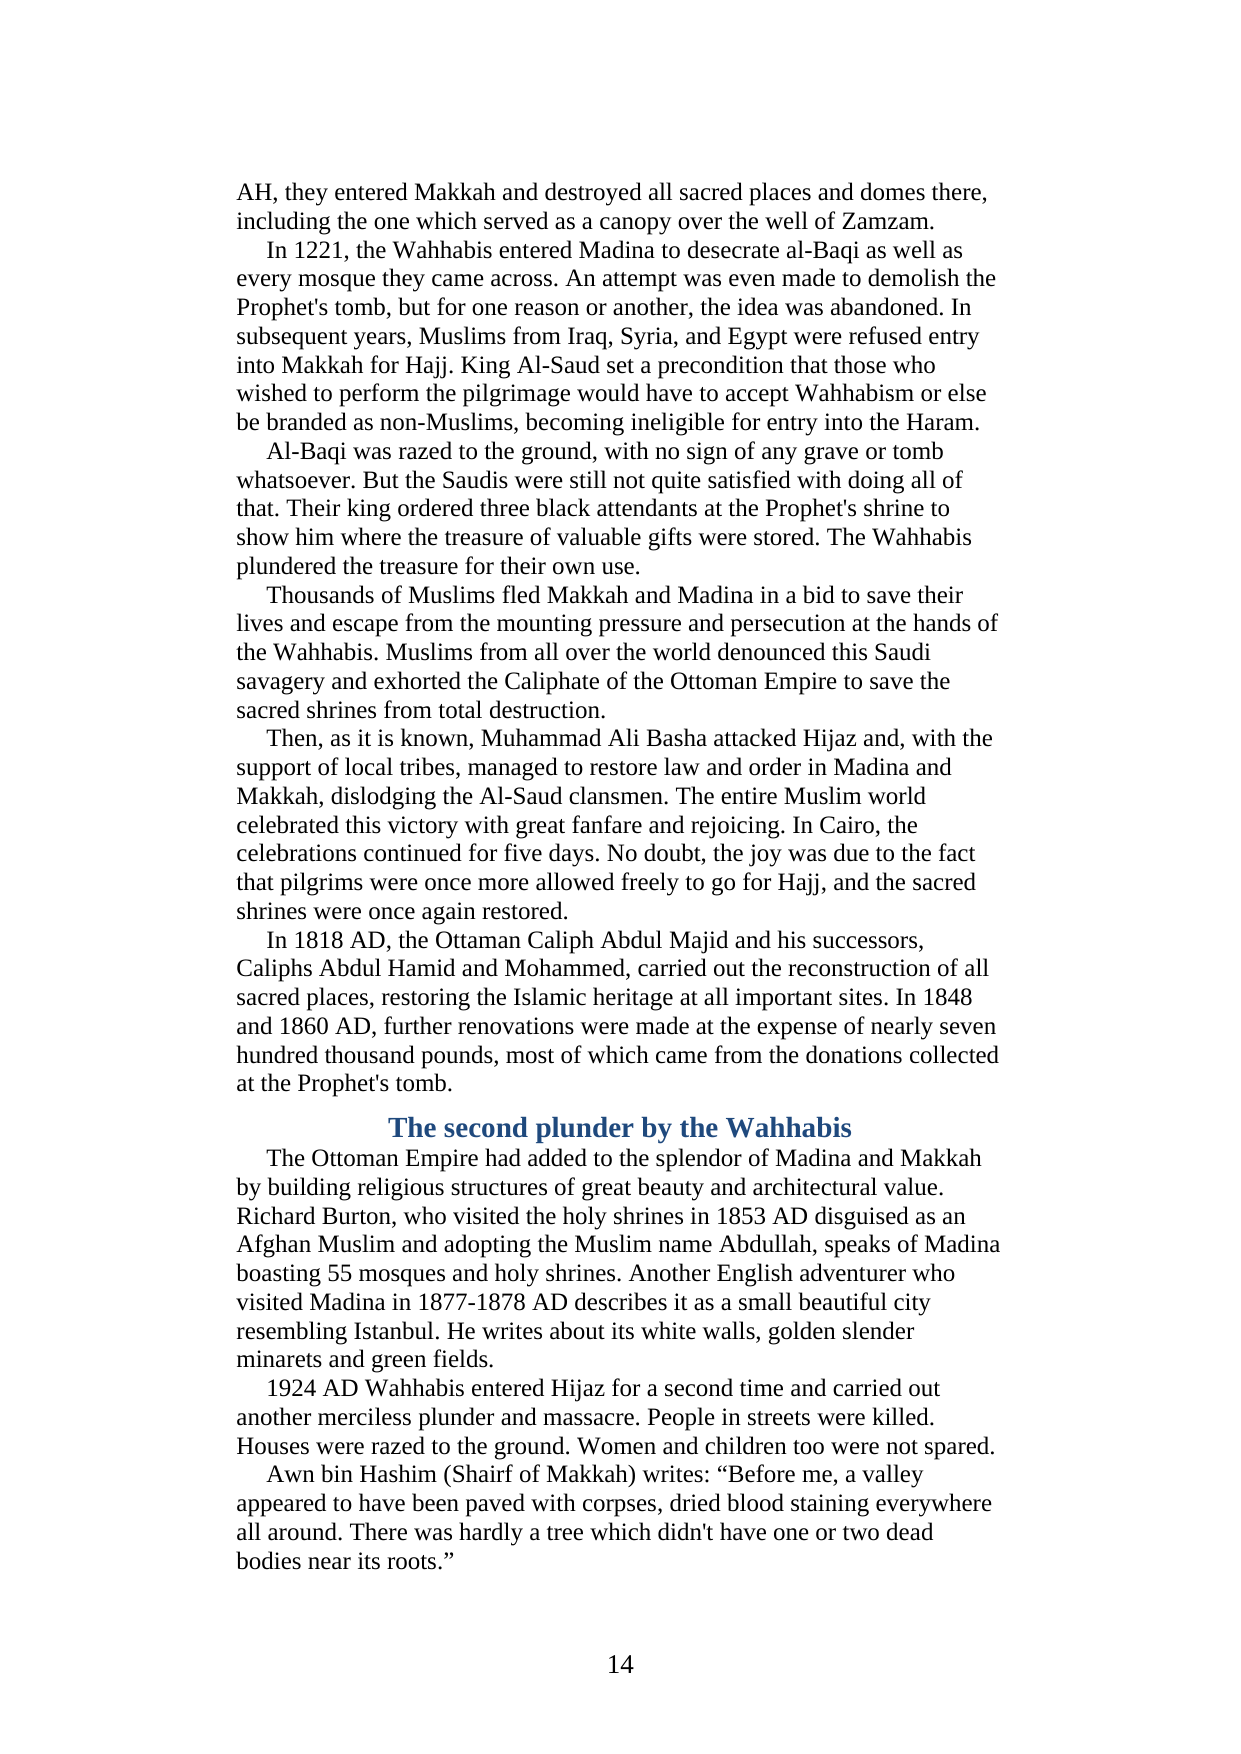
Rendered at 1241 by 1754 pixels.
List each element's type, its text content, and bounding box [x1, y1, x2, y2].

text Thousands of Muslims fled Makkah and Madina in a bid to save their lives and escape from the mounting pressure and persecution at the hands of the Wahhabis. Muslims from all over the world denounced this Saudi savagery and exhorted the Caliphate of the Ottoman Empire to save the sacred shrines from total destruction. [236, 580, 1004, 723]
text Al-Baqi was razed to the ground, with no sign of any grave or tomb whatsoever. But the Saudis were still not quite satisfied with doing all of that. Their king ordered three black attendants at the Prophet's shrine to show him where the treasure of valuable gifts were stored. The Wahhabis plundered the treasure for their own use. [236, 436, 1004, 580]
text The Ottoman Empire had added to the splendor of Madina and Makkah by building religious structures of great beauty and architectural value. Richard Burton, who visited the holy shrines in 1853 AD disguised as an Afghan Muslim and adopting the Muslim name Abdullah, speaks of Madina boasting 55 mosques and holy shrines. Another English adventurer who visited Madina in 1877-1878 AD describes it as a small beautiful city resembling Istanbul. He writes about its white walls, golden slender minarets and green fields. [236, 1143, 1004, 1373]
text Then, as it is known, Muhammad Ali Basha attacked Hijaz and, with the support of local tribes, managed to restore law and order in Madina and Makkah, dislodging the Al-Saud clansmen. The entire Muslim world celebrated this victory with great fanfare and rejoicing. In Cairo, the celebrations continued for five days. No doubt, the joy was due to the fact that pilgrims were once more allowed freely to go for Hajj, and the sacred shrines were once again restored. [236, 723, 1004, 925]
text 1924 AD Wahhabis entered Hijaz for a second time and carried out another merciless plunder and massacre. People in streets were killed. Houses were razed to the ground. Women and children too were not spared. [236, 1373, 1004, 1459]
text In 1818 AD, the Ottaman Caliph Abdul Majid and his successors, Caliphs Abdul Hamid and Mohammed, carried out the reconstruction of all sacred places, restoring the Islamic heritage at all important sites. In 1848 and 1860 AD, further renovations were made at the expense of nearly seven hundred thousand pounds, most of which came from the donations collected at the Prophet's tomb. [236, 925, 1004, 1097]
subtitle The second plunder by the Wahhabis [236, 1110, 1004, 1143]
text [236, 177, 1004, 235]
text Awn bin Hashim (Shairf of Makkah) writes: “Before me, a valley appeared to have been paved with corpses, dried blood staining everywhere all around. There was hardly a tree which didn't have one or two dead bodies near its roots.” [236, 1459, 1004, 1574]
text In 1221, the Wahhabis entered Madina to desecrate al-Baqi as well as every mosque they came across. An attempt was even made to demolish the Prophet's tomb, but for one reason or another, the idea was abandoned. In subsequent years, Muslims from Iraq, Syria, and Egypt were refused entry into Makkah for Hajj. King Al-Saud set a precondition that those who wished to perform the pilgrimage would have to accept Wahhabism or else be branded as non-Muslims, becoming ineligible for entry into the Haram. [236, 235, 1004, 436]
